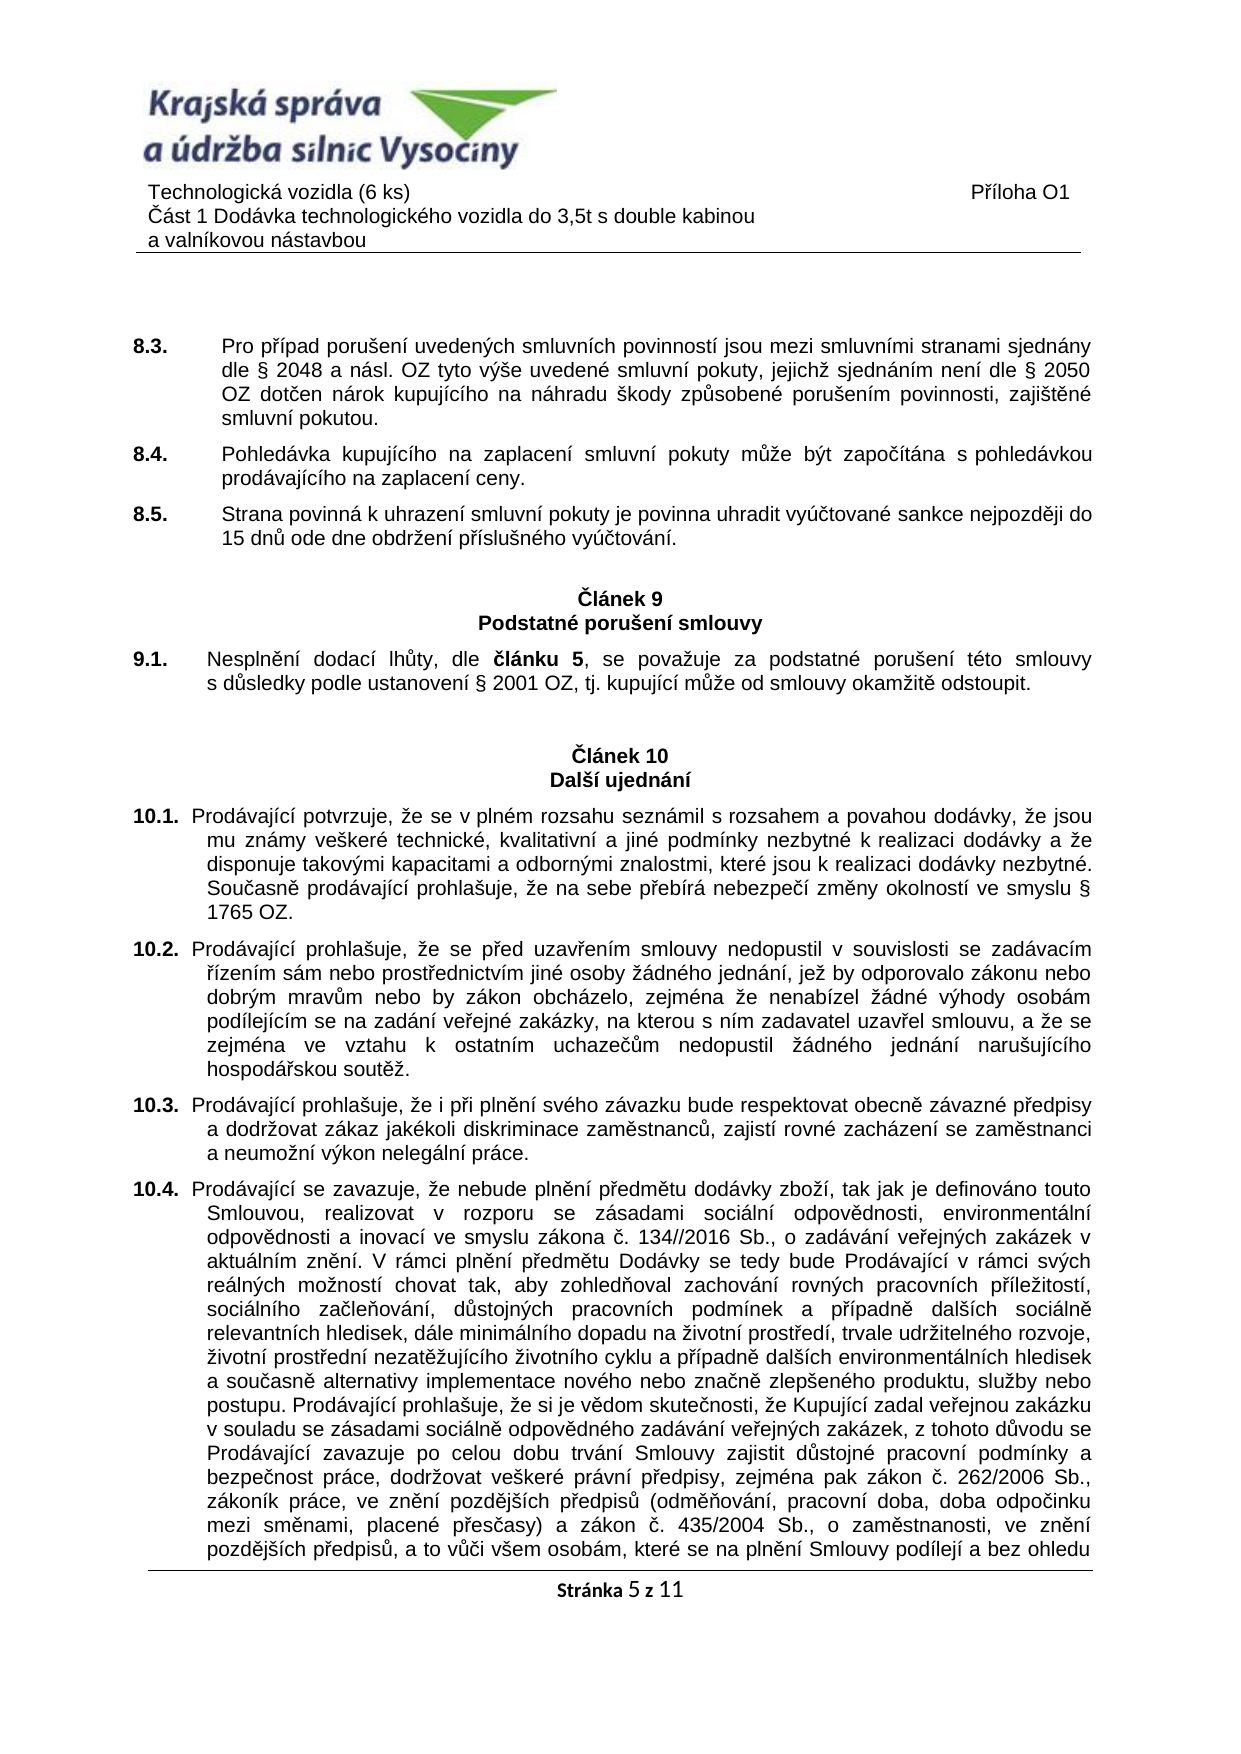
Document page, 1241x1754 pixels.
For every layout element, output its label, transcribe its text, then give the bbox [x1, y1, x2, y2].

picture [141, 81, 557, 170]
list Nesplnění dodací lhůty, dle článku 5, se považuje za podstatné porušení této smlouvy s důsledky podle ustanovení § 2001 OZ, tj. kupující může od smlouvy okamžitě odstoupit. [133, 647, 1093, 695]
text Článek 10 [148, 744, 1093, 768]
list Strana povinná k uhrazení smluvní pokuty je povinna uhradit vyúčtované sankce nejpozději do 15 dnů ode dne obdržení příslušného vyúčtování. [133, 502, 1093, 550]
text Další ujednání [148, 768, 1093, 792]
list Pro případ porušení uvedených smluvních povinností jsou mezi smluvními stranami sjednány dle § 2048 a násl. OZ tyto výše uvedené smluvní pokuty, jejichž sjednáním není dle § 2050 OZ dotčen nárok kupujícího na náhradu škody způsobené porušením povinnosti, zajištěné smluvní pokutou. [133, 333, 1093, 429]
text Podstatné porušení smlouvy [148, 611, 1093, 634]
list Prodávající prohlašuje, že se před uzavřením smlouvy nedopustil v souvislosti se zadávacím řízením sám nebo prostřednictvím jiné osoby žádného jednání, jež by odporovalo zákonu nebo dobrým mravům nebo by zákon obcházelo, zejména že nenabízel žádné výhody osobám podílejícím se na zadání veřejné zakázky, na kterou s ním zadavatel uzavřel smlouvu, a že se zejména ve vztahu k ostatním uchazečům nedopustil žádného jednání narušujícího hospodářskou soutěž. [133, 937, 1093, 1080]
list Pohledávka kupujícího na zaplacení smluvní pokuty může být započítána s pohledávkou prodávajícího na zaplacení ceny. [133, 442, 1093, 490]
list Prodávající prohlašuje, že i při plnění svého závazku bude respektovat obecně závazné předpisy a dodržovat zákaz jakékoli diskriminace zaměstnanců, zajistí rovné zacházení se zaměstnanci a neumožní výkon nelegální práce. [133, 1093, 1093, 1165]
list Prodávající potvrzuje, že se v plném rozsahu seznámil s rozsahem a povahou dodávky, že jsou mu známy veškeré technické, kvalitativní a jiné podmínky nezbytné k realizaci dodávky a že disponuje takovými kapacitami a odbornými znalostmi, které jsou k realizaci dodávky nezbytné. Současně prodávající prohlašuje, že na sebe přebírá nebezpečí změny okolností ve smyslu § 1765 OZ. [133, 804, 1093, 924]
text Článek 9 [148, 587, 1093, 611]
